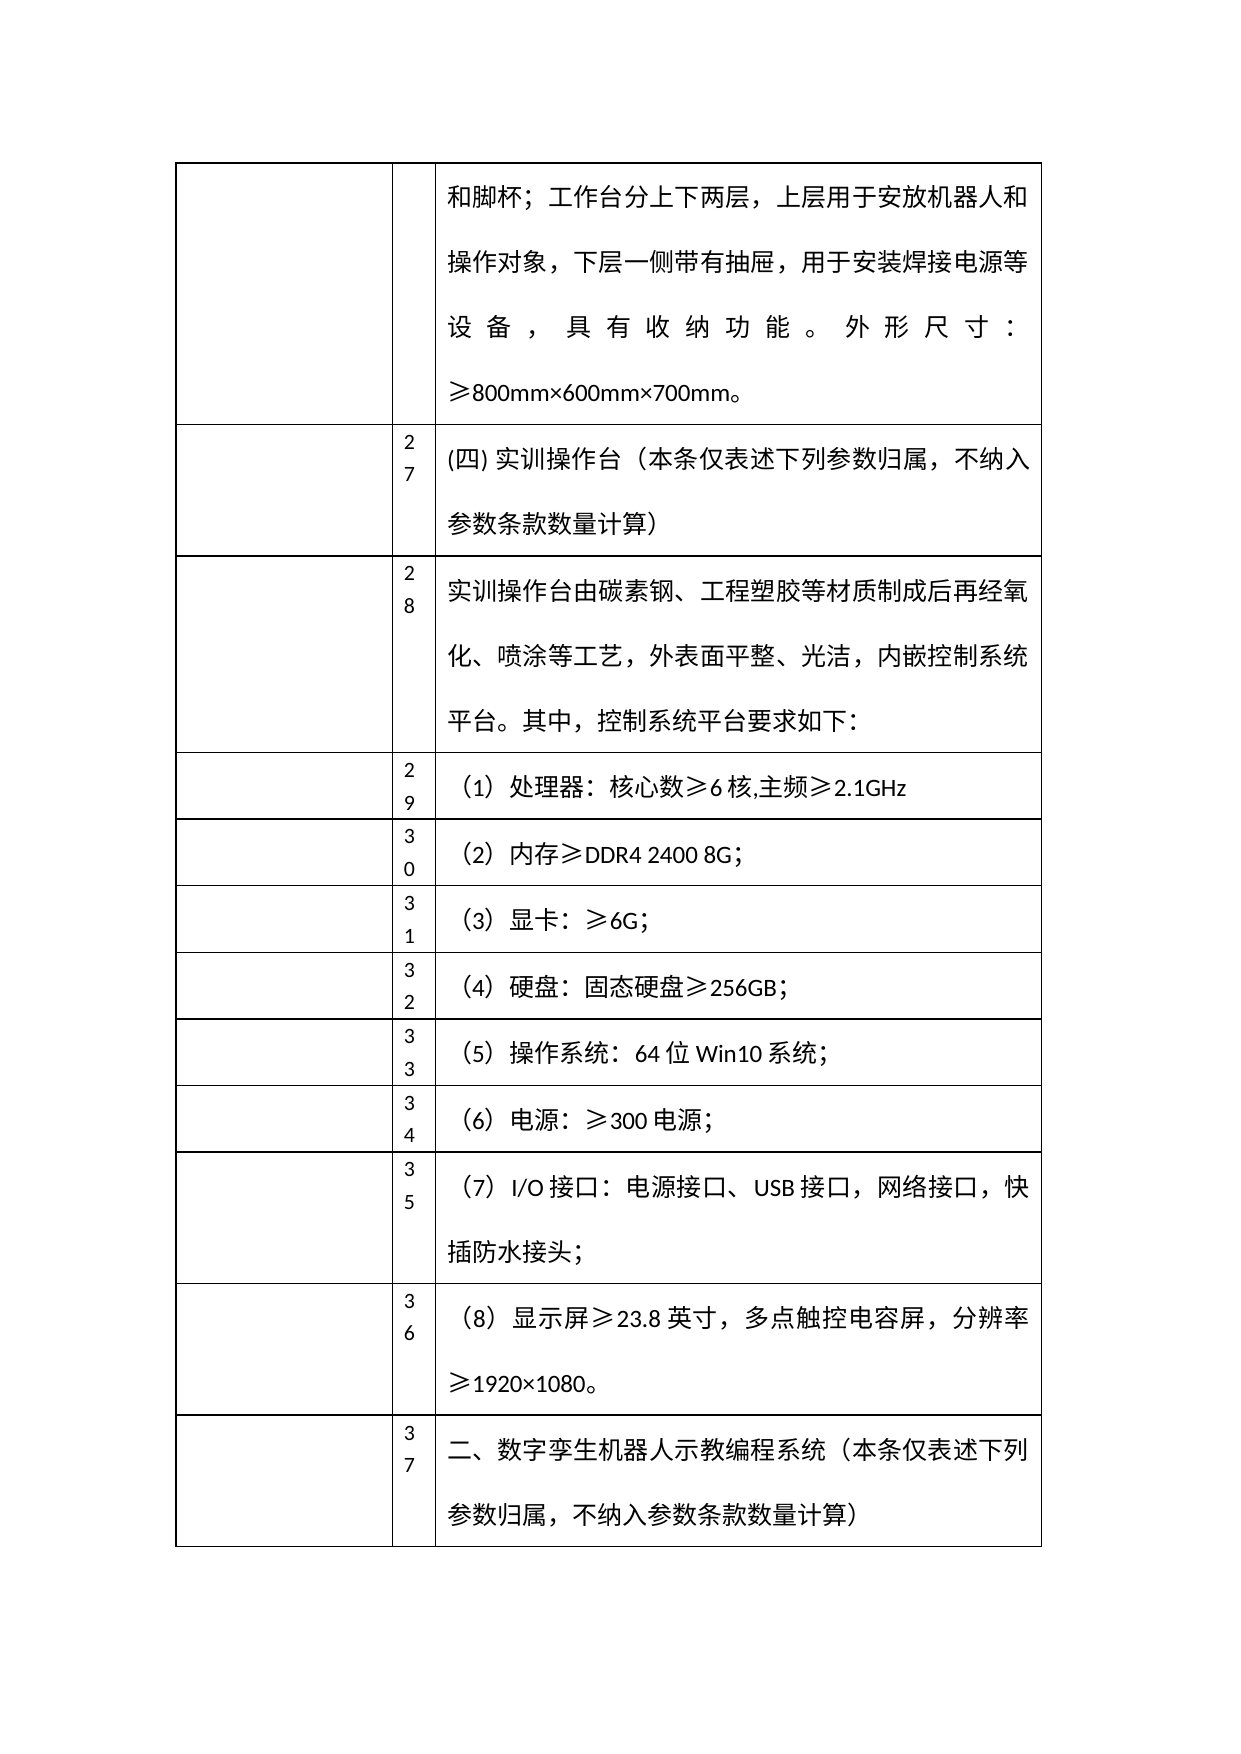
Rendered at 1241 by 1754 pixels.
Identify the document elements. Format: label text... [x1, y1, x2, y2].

table_cell [177, 164, 392, 423]
table_cell [177, 425, 392, 555]
table_cell (四) 实训操作台（本条仅表述下列参数归属，不纳入参数条款数量计算） [436, 425, 1041, 555]
table_cell 33 [393, 1020, 435, 1084]
table_cell [177, 1020, 392, 1084]
table_cell （3）显卡：≥6G； [436, 886, 1041, 951]
table_cell （1）处理器：核心数≥6核,主频≥2.1GHz [436, 753, 1041, 818]
table_cell 二、数字孪生机器人示教编程系统（本条仅表述下列参数归属，不纳入参数条款数量计算） [436, 1416, 1041, 1546]
table_cell [177, 1416, 392, 1546]
table_cell [177, 820, 392, 885]
table_cell [177, 953, 392, 1018]
table_cell 30 [393, 820, 435, 885]
table_cell （4）硬盘：固态硬盘≥256GB； [436, 953, 1041, 1018]
table_cell [177, 886, 392, 951]
table_cell 28 [393, 557, 435, 752]
table_cell 35 [393, 1153, 435, 1283]
table_cell 36 [393, 1284, 435, 1414]
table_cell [436, 164, 1041, 423]
table_cell [177, 1284, 392, 1414]
table_cell 31 [393, 886, 435, 951]
table_cell （7）I/O接口：电源接口、USB接口，网络接口，快插防水接头； [436, 1153, 1041, 1283]
table_cell （2）内存≥DDR4 2400 8G； [436, 820, 1041, 885]
table_cell 26 [393, 164, 435, 423]
table_cell 实训操作台由碳素钢、工程塑胶等材质制成后再经氧化、喷涂等工艺，外表面平整、光洁，内嵌控制系统平台。其中，控制系统平台要求如下： [436, 557, 1041, 752]
table_cell 27 [393, 425, 435, 555]
table_cell （5）操作系统：64位 Win10系统； [436, 1020, 1041, 1084]
table_cell 29 [393, 753, 435, 818]
table_cell 32 [393, 953, 435, 1018]
table_cell （8）显示屏≥23.8英寸，多点触控电容屏，分辨率≥1920×1080。 [436, 1284, 1041, 1414]
table_cell （6）电源：≥300电源； [436, 1086, 1041, 1151]
table_cell [177, 1086, 392, 1151]
table_cell [177, 1153, 392, 1283]
table_cell 37 [393, 1416, 435, 1546]
table_cell [177, 557, 392, 752]
table_cell 34 [393, 1086, 435, 1151]
table_cell [177, 753, 392, 818]
